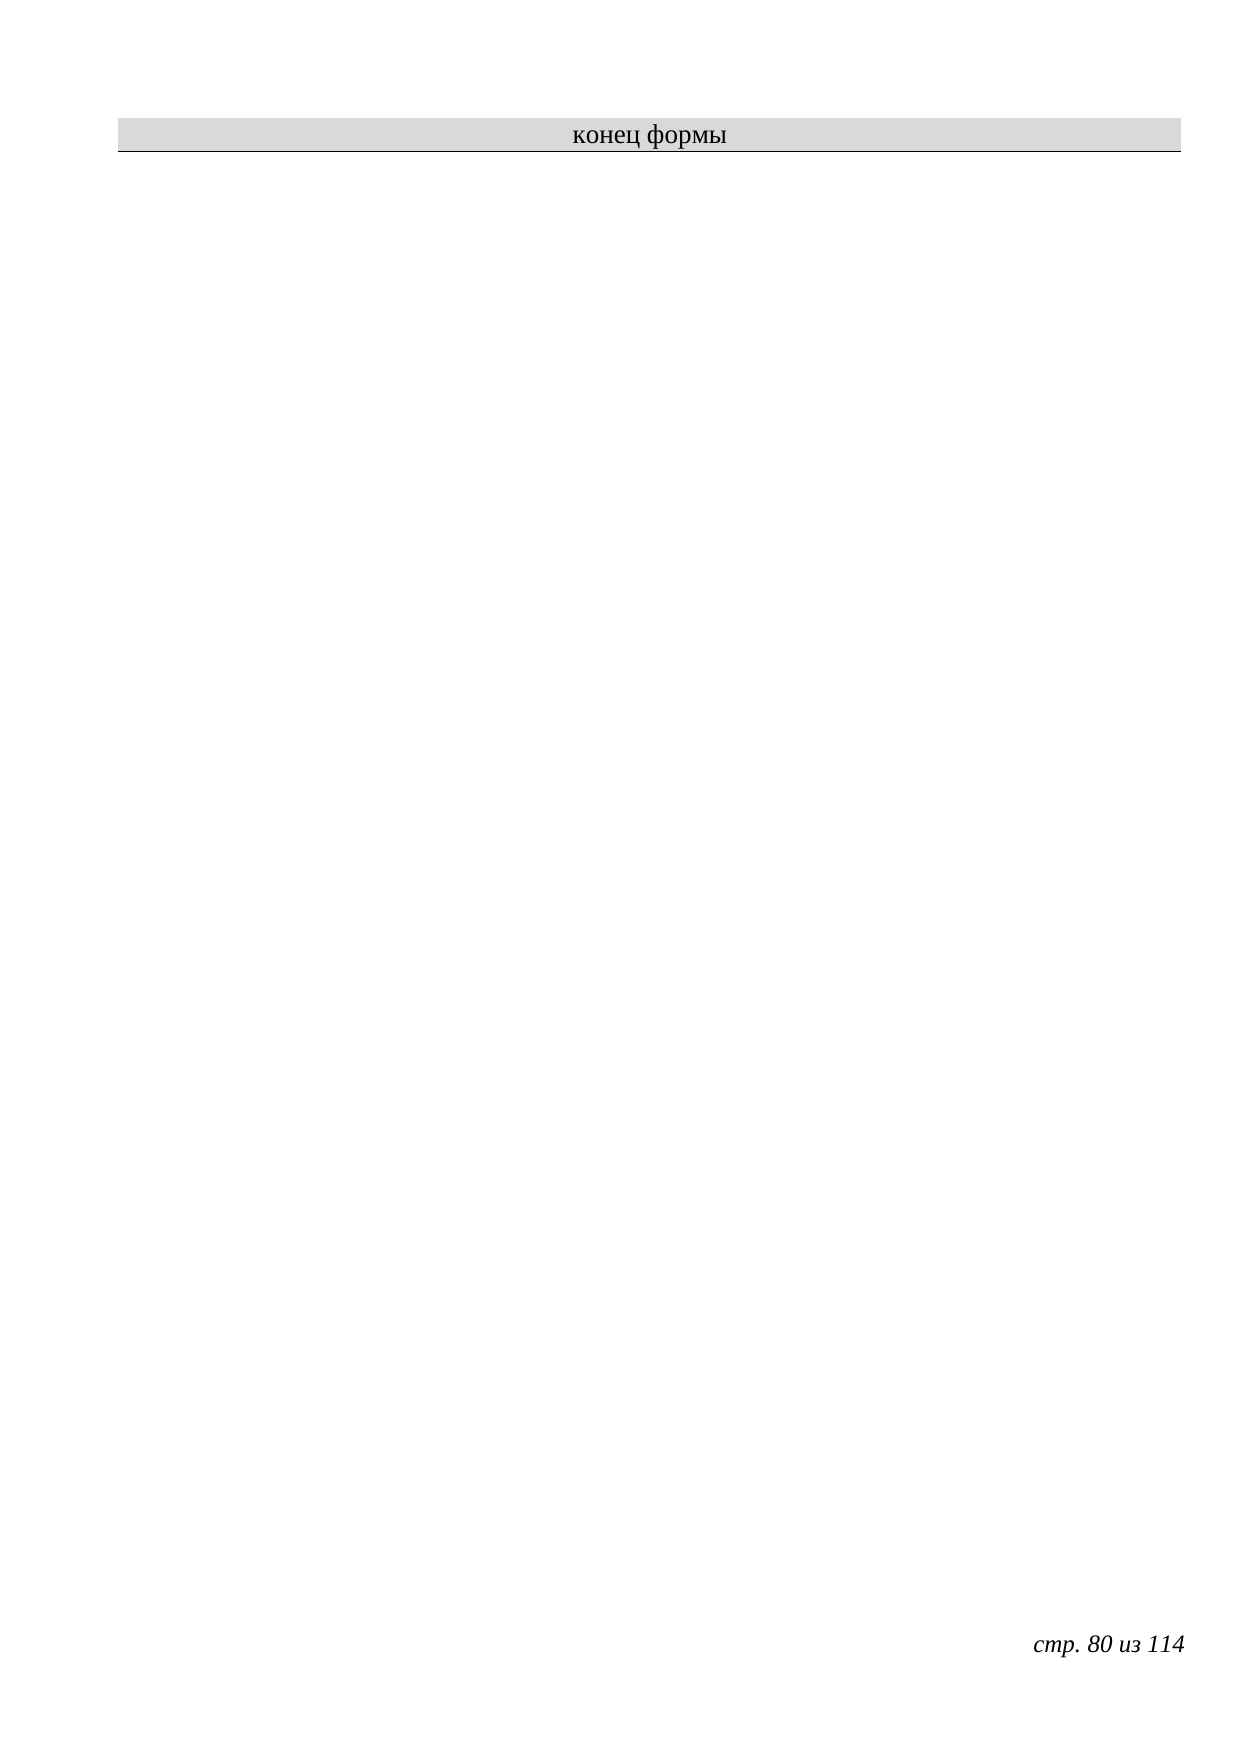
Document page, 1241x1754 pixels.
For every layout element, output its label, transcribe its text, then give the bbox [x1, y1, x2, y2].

text конец формы [118, 118, 1181, 151]
